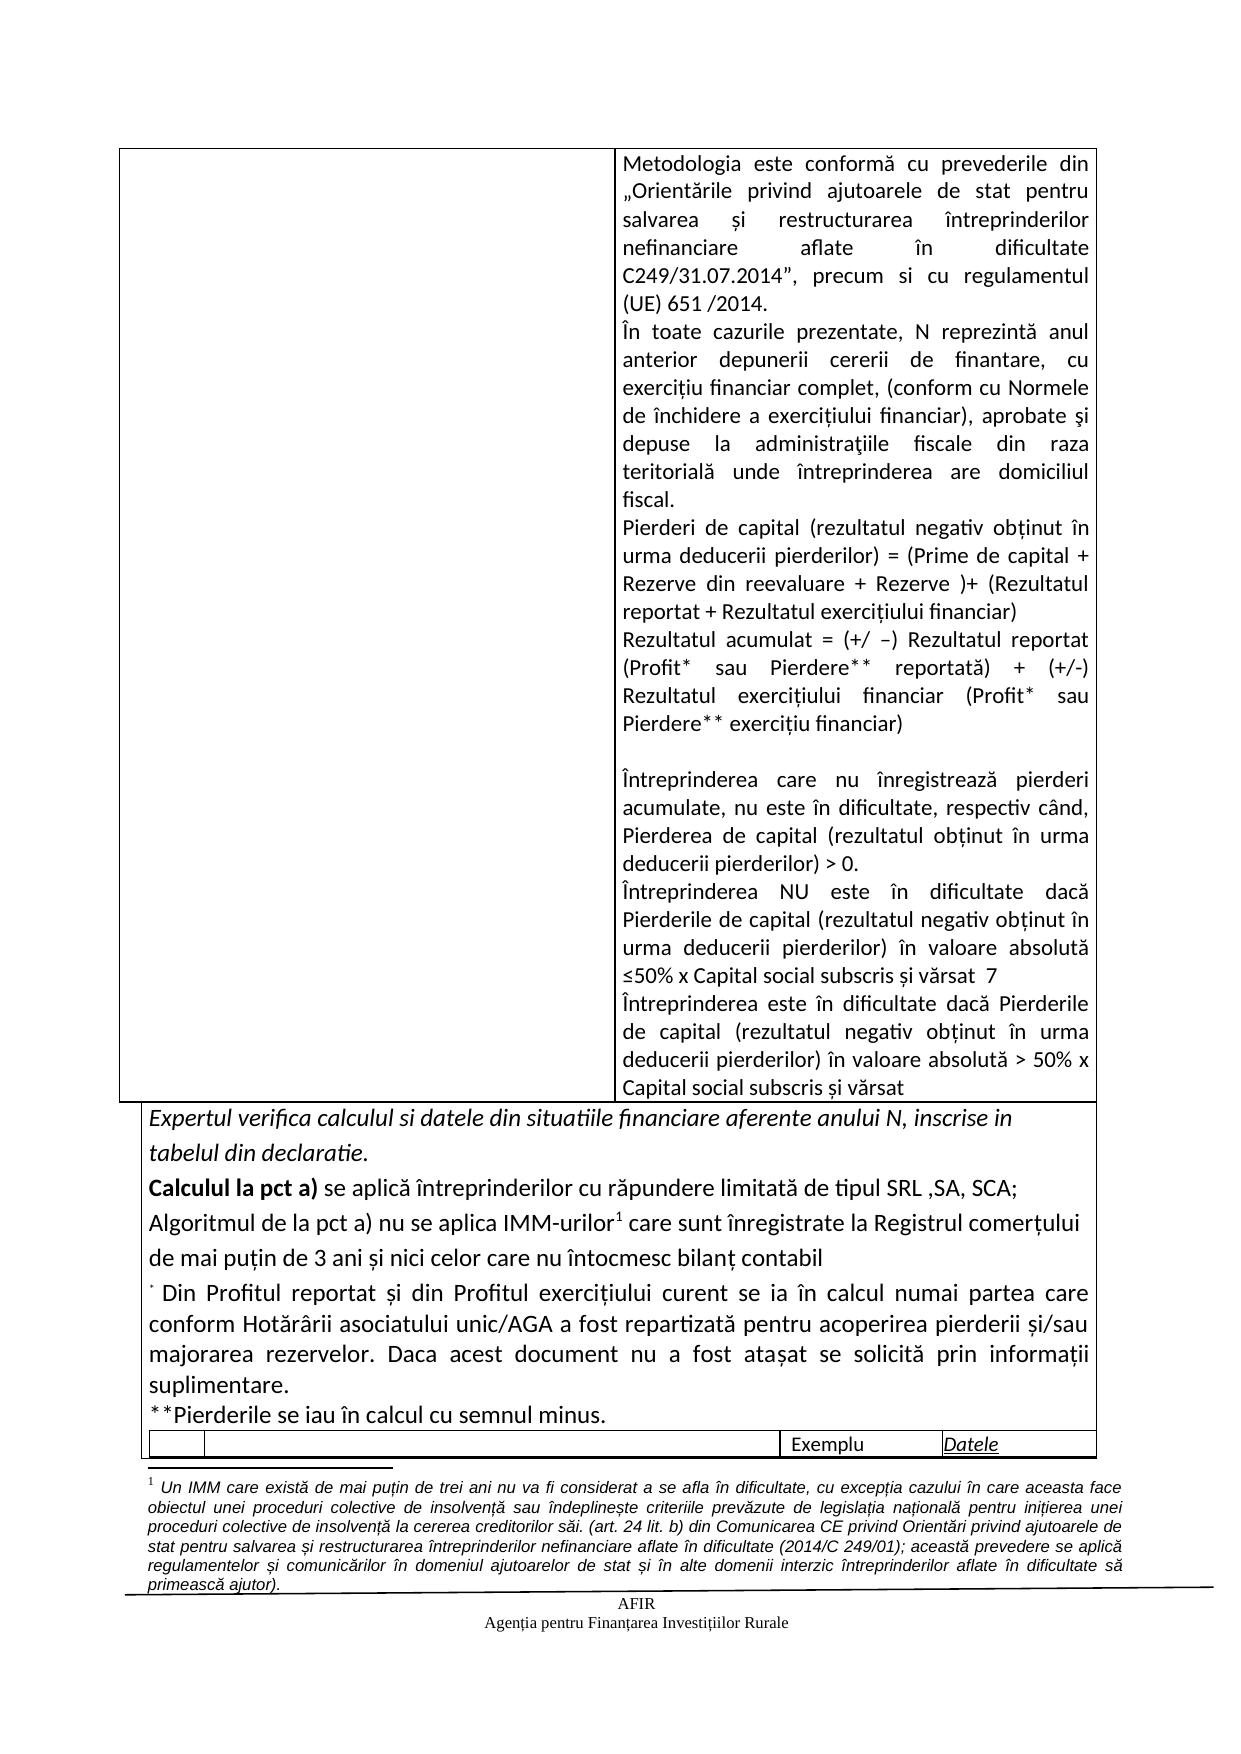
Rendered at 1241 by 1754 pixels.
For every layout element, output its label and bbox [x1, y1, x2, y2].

table_cell [616, 149, 1096, 1101]
table_cell [120, 149, 614, 1101]
table_cell [142, 1103, 1096, 1457]
